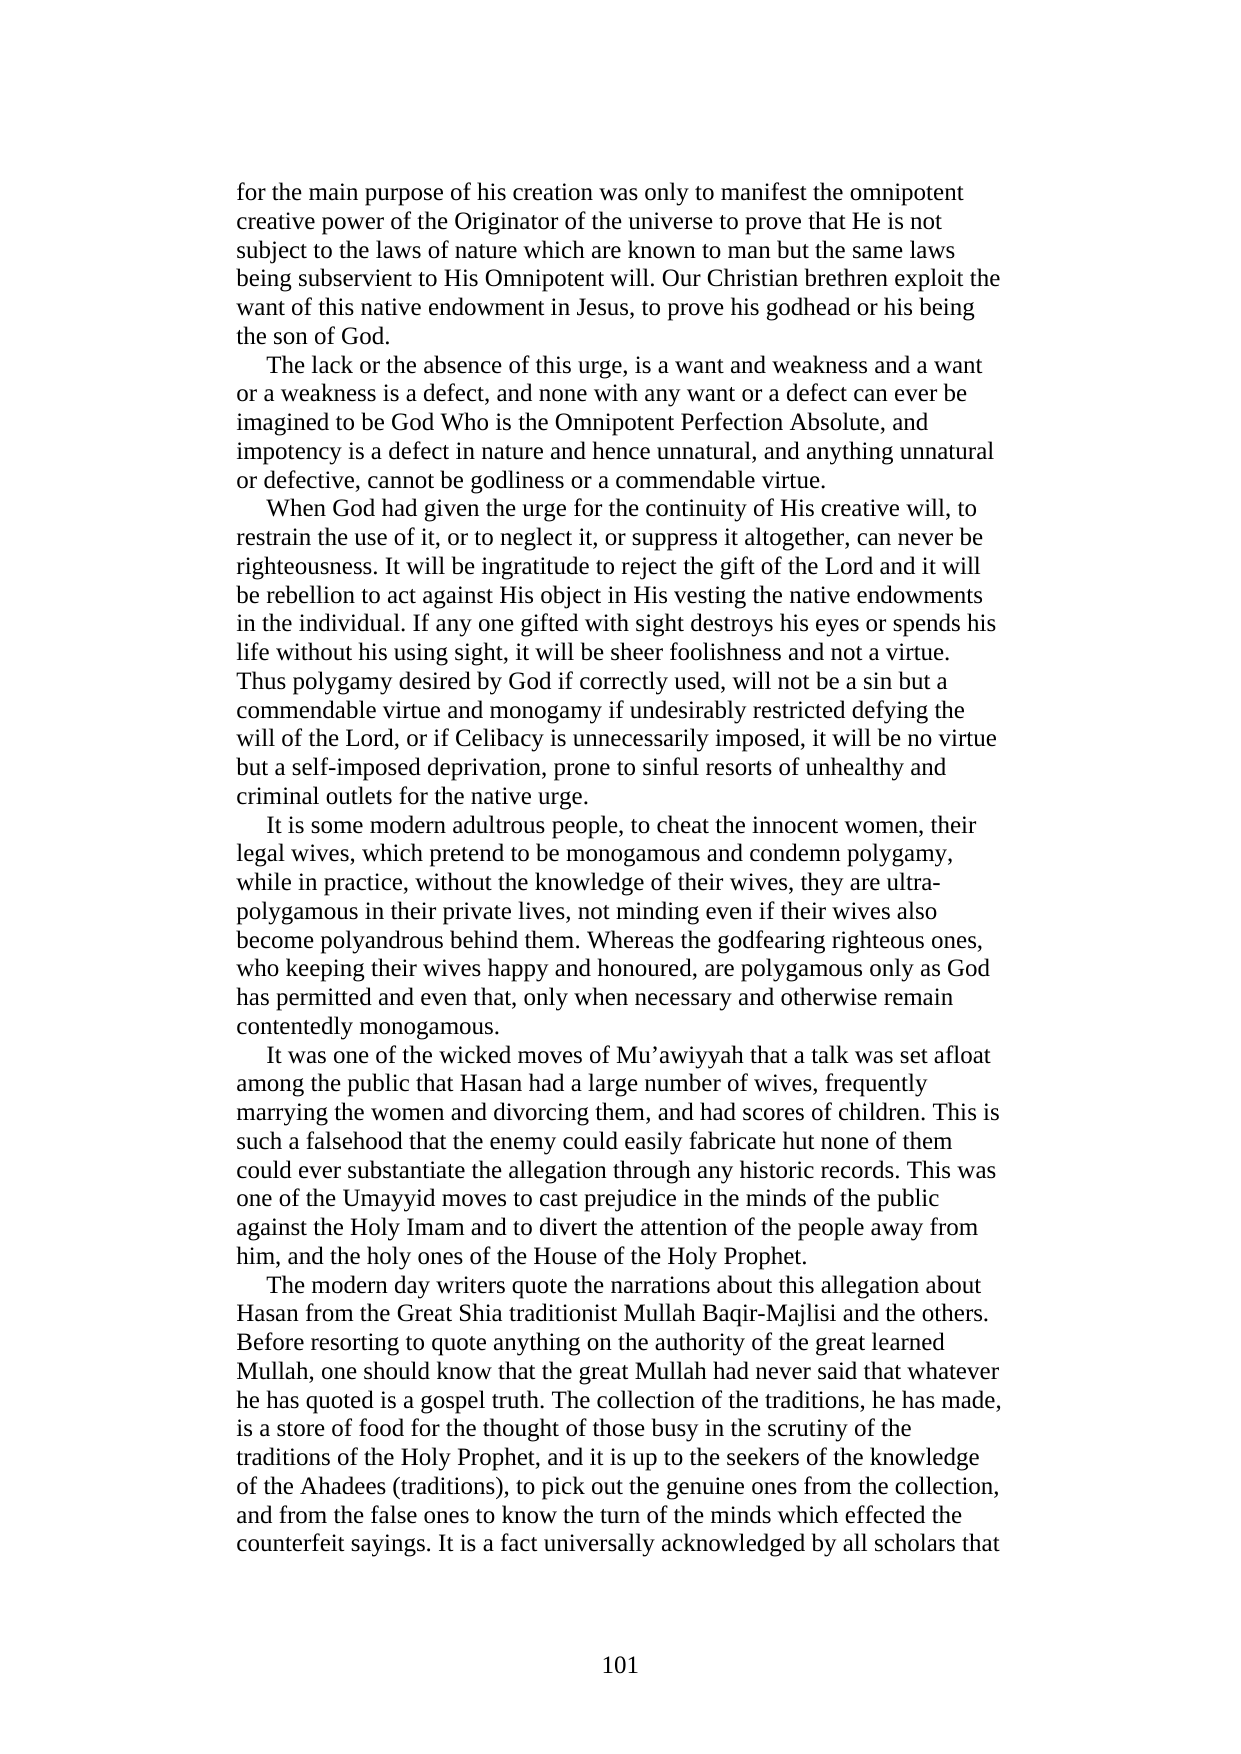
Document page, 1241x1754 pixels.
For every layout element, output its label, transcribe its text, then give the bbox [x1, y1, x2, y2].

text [236, 177, 1004, 350]
text When God had given the urge for the continuity of His creative will, to restrain the use of it, or to neglect it, or suppress it altogether, can never be righteousness. It will be ingratitude to reject the gift of the Lord and it will be rebellion to act against His object in His vesting the native endowments in the individual. If any one gifted with sight destroys his eyes or spends his life without his using sight, it will be sheer foolishness and not a virtue. Thus polygamy desired by God if correctly used, will not be a sin but a commendable virtue and monogamy if undesirably restricted defying the will of the Lord, or if Celibacy is unnecessarily imposed, it will be no virtue but a self-imposed deprivation, prone to sinful resorts of unhealthy and criminal outlets for the native urge. [236, 493, 1004, 810]
text It was one of the wicked moves of Mu’awiyyah that a talk was set afloat among the public that Hasan had a large number of wives, frequently marrying the women and divorcing them, and had scores of children. This is such a falsehood that the enemy could easily fabricate hut none of them could ever substantiate the allegation through any historic records. This was one of the Umayyid moves to cast prejudice in the minds of the public against the Holy Imam and to divert the attention of the people away from him, and the holy ones of the House of the Holy Prophet. [236, 1040, 1004, 1270]
text The lack or the absence of this urge, is a want and weakness and a want or a weakness is a defect, and none with any want or a defect can ever be imagined to be God Who is the Omnipotent Perfection Absolute, and impotency is a defect in nature and hence unnatural, and anything unnatural or defective, cannot be godliness or a commendable virtue. [236, 350, 1004, 493]
text It is some modern adultrous people, to cheat the innocent women, their legal wives, which pretend to be monogamous and condemn polygamy, while in practice, without the knowledge of their wives, they are ultra-polygamous in their private lives, not minding even if their wives also become polyandrous behind them. Whereas the godfearing righteous ones, who keeping their wives happy and honoured, are polygamous only as God has permitted and even that, only when necessary and otherwise remain contentedly monogamous. [236, 810, 1004, 1040]
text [236, 1270, 1004, 1557]
